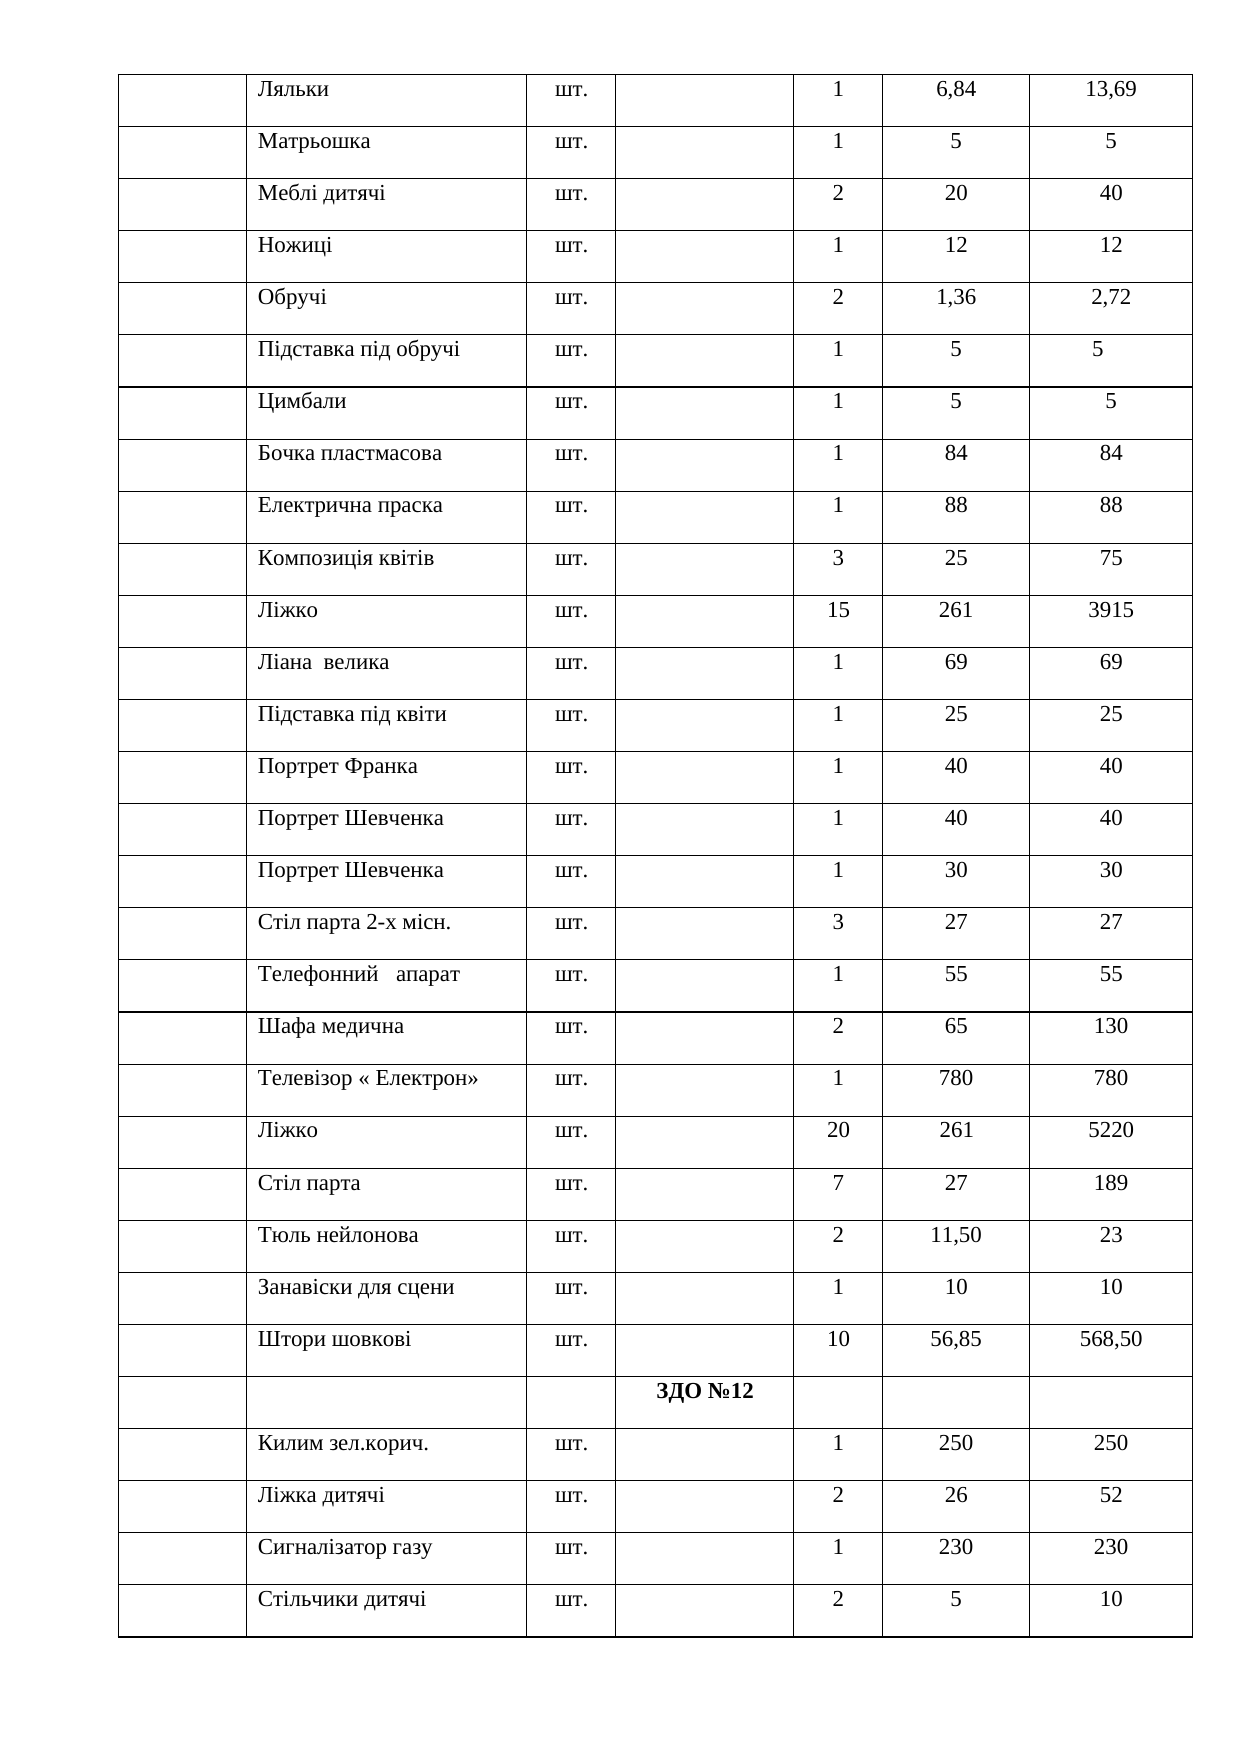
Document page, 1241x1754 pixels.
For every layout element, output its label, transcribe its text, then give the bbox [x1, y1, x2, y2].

table_cell [119, 388, 246, 438]
table_cell 65 [883, 1013, 1029, 1063]
table_cell [616, 1533, 793, 1584]
table_cell [616, 1169, 793, 1220]
table_cell 1 [794, 231, 882, 282]
table_cell [616, 1325, 793, 1376]
table_cell [119, 544, 246, 595]
table_cell 75 [1030, 544, 1192, 595]
table_cell 1 [794, 752, 882, 803]
table_cell Меблі дитячі [247, 179, 526, 230]
table_cell 1 [794, 1429, 882, 1480]
table_cell [616, 335, 793, 386]
table_cell шт. [527, 440, 615, 491]
table_cell 40 [883, 752, 1029, 803]
table_cell [1030, 1377, 1192, 1428]
table_cell шт. [527, 1065, 615, 1116]
table_cell 84 [1030, 440, 1192, 491]
table_cell Шафа медична [247, 1013, 526, 1063]
table_cell Телевізор « Електрон» [247, 1065, 526, 1116]
table_cell Матрьошка [247, 127, 526, 178]
table_cell Тюль нейлонова [247, 1221, 526, 1272]
table_cell 27 [883, 908, 1029, 959]
table_cell 1 [794, 335, 882, 386]
table_cell [527, 1377, 615, 1428]
table_cell 189 [1030, 1169, 1192, 1220]
table_cell Портрет Шевченка [247, 804, 526, 855]
table_cell 20 [883, 179, 1029, 230]
table_cell 2,72 [1030, 283, 1192, 334]
table_cell [616, 1585, 793, 1636]
table_cell [616, 752, 793, 803]
table_cell 1 [794, 492, 882, 543]
table_cell [616, 1013, 793, 1063]
table_cell Цимбали [247, 388, 526, 438]
table_cell [119, 492, 246, 543]
table_cell шт. [527, 388, 615, 438]
table_cell шт. [527, 960, 615, 1011]
table_cell [119, 752, 246, 803]
table_cell 1 [794, 1533, 882, 1584]
table_cell [616, 1117, 793, 1168]
table_cell [616, 1221, 793, 1272]
table_cell Ляльки [247, 75, 526, 126]
table_cell Стільчики дитячі [247, 1585, 526, 1636]
table_cell шт. [527, 231, 615, 282]
table_cell шт. [527, 648, 615, 699]
table_cell 5 [883, 388, 1029, 438]
table_cell 5 [883, 1585, 1029, 1636]
table_cell 230 [1030, 1533, 1192, 1584]
table_cell 3 [794, 908, 882, 959]
table_cell [119, 335, 246, 386]
table_cell [119, 804, 246, 855]
table_cell 27 [883, 1169, 1029, 1220]
table_cell 88 [883, 492, 1029, 543]
table_cell 3915 [1030, 596, 1192, 647]
table_cell Ліана велика [247, 648, 526, 699]
table_cell [119, 1533, 246, 1584]
table_cell 88 [1030, 492, 1192, 543]
table_cell 261 [883, 596, 1029, 647]
table_cell 130 [1030, 1013, 1192, 1063]
table_cell [616, 596, 793, 647]
table_cell 40 [1030, 804, 1192, 855]
table_cell Ліжко [247, 596, 526, 647]
table_cell 52 [1030, 1481, 1192, 1532]
table_cell Бочка пластмасова [247, 440, 526, 491]
table_cell 23 [1030, 1221, 1192, 1272]
table_cell шт. [527, 1117, 615, 1168]
table_cell [247, 1377, 526, 1428]
table_cell 1 [794, 960, 882, 1011]
table_cell [119, 283, 246, 334]
table_cell 40 [883, 804, 1029, 855]
table_cell 780 [1030, 1065, 1192, 1116]
table_cell 2 [794, 1013, 882, 1063]
table_cell Ножиці [247, 231, 526, 282]
table_cell [616, 648, 793, 699]
table_cell шт. [527, 908, 615, 959]
table_cell шт. [527, 1013, 615, 1063]
table_cell шт. [527, 1325, 615, 1376]
table_cell [616, 544, 793, 595]
table_cell 1 [794, 856, 882, 907]
table_cell шт. [527, 1221, 615, 1272]
table_cell [119, 127, 246, 178]
table_cell 1 [794, 700, 882, 751]
table_cell 2 [794, 179, 882, 230]
table_cell [794, 1377, 882, 1428]
table_cell 230 [883, 1533, 1029, 1584]
table_cell [119, 1429, 246, 1480]
table_cell [616, 1065, 793, 1116]
table_cell 5 [1030, 388, 1192, 438]
table_cell шт. [527, 283, 615, 334]
table_cell 2 [794, 283, 882, 334]
table_cell [616, 179, 793, 230]
table_cell [119, 1169, 246, 1220]
table_cell 2 [794, 1585, 882, 1636]
table_cell [119, 648, 246, 699]
table_cell 25 [1030, 700, 1192, 751]
table_cell [119, 1585, 246, 1636]
table_cell 26 [883, 1481, 1029, 1532]
table_cell 15 [794, 596, 882, 647]
table_cell [119, 231, 246, 282]
table_cell [616, 856, 793, 907]
table_cell 5220 [1030, 1117, 1192, 1168]
table_cell шт. [527, 596, 615, 647]
table_cell 27 [1030, 908, 1192, 959]
table_cell шт. [527, 1273, 615, 1324]
table_cell 250 [883, 1429, 1029, 1480]
table_cell Портрет Шевченка [247, 856, 526, 907]
table_cell Підставка під обручі [247, 335, 526, 386]
table_cell шт. [527, 1533, 615, 1584]
table_cell шт. [527, 335, 615, 386]
table_cell [616, 231, 793, 282]
table_cell Композиція квітів [247, 544, 526, 595]
table_cell 13,69 [1030, 75, 1192, 126]
table_cell 5 [883, 127, 1029, 178]
table_cell 1 [794, 388, 882, 438]
table_cell 40 [1030, 752, 1192, 803]
table_cell 69 [1030, 648, 1192, 699]
table_cell Портрет Франка [247, 752, 526, 803]
table_cell 1,36 [883, 283, 1029, 334]
table_cell 55 [883, 960, 1029, 1011]
table_cell [119, 1325, 246, 1376]
table_cell [616, 492, 793, 543]
table_cell 69 [883, 648, 1029, 699]
table_cell 30 [883, 856, 1029, 907]
table_cell [119, 1013, 246, 1063]
table_cell Килим зел.корич. [247, 1429, 526, 1480]
table_cell 1 [794, 804, 882, 855]
table_cell [616, 700, 793, 751]
table_cell 11,50 [883, 1221, 1029, 1272]
table_cell шт. [527, 544, 615, 595]
table_cell Ліжка дитячі [247, 1481, 526, 1532]
table_cell [616, 75, 793, 126]
table_cell 250 [1030, 1429, 1192, 1480]
table_cell [616, 127, 793, 178]
table_cell [119, 1065, 246, 1116]
table_cell шт. [527, 856, 615, 907]
table_cell 1 [794, 440, 882, 491]
table_cell [119, 1481, 246, 1532]
table_cell Ліжко [247, 1117, 526, 1168]
table_cell [119, 1221, 246, 1272]
table_cell [119, 440, 246, 491]
table_cell шт. [527, 752, 615, 803]
table_cell Підставка під квіти [247, 700, 526, 751]
table_cell шт. [527, 75, 615, 126]
table_cell 5 [883, 335, 1029, 386]
table_cell шт. [527, 700, 615, 751]
table_cell шт. [527, 1481, 615, 1532]
table_cell шт. [527, 1429, 615, 1480]
table_cell шт. [527, 179, 615, 230]
table_cell шт. [527, 804, 615, 855]
table_cell шт. [527, 1169, 615, 1220]
table_cell шт. [527, 1585, 615, 1636]
table_cell [119, 75, 246, 126]
table_cell 7 [794, 1169, 882, 1220]
table_cell 6,84 [883, 75, 1029, 126]
table_cell 1 [794, 75, 882, 126]
table_cell [119, 179, 246, 230]
table_cell [119, 1377, 246, 1428]
table_cell [616, 283, 793, 334]
table_cell шт. [527, 492, 615, 543]
table_cell [616, 804, 793, 855]
table_cell Телефонний апарат [247, 960, 526, 1011]
table_cell [616, 388, 793, 438]
table_cell 3 [794, 544, 882, 595]
table_cell 1 [794, 1065, 882, 1116]
table_cell [119, 856, 246, 907]
table_cell [119, 596, 246, 647]
table_cell Штори шовкові [247, 1325, 526, 1376]
table_cell 1 [794, 648, 882, 699]
table_cell [616, 1273, 793, 1324]
table_cell 5 [1030, 335, 1192, 386]
table_cell [616, 908, 793, 959]
table_cell 2 [794, 1221, 882, 1272]
table_cell Стіл парта [247, 1169, 526, 1220]
table_cell [119, 1117, 246, 1168]
table_cell 780 [883, 1065, 1029, 1116]
table_cell 10 [794, 1325, 882, 1376]
table_cell ЗДО №12 [616, 1377, 793, 1428]
table_cell [119, 960, 246, 1011]
table_cell [119, 1273, 246, 1324]
table_cell 261 [883, 1117, 1029, 1168]
table_cell 40 [1030, 179, 1192, 230]
table_cell [616, 1429, 793, 1480]
table_cell Обручі [247, 283, 526, 334]
table_cell 10 [1030, 1273, 1192, 1324]
table_cell 55 [1030, 960, 1192, 1011]
table_cell 12 [883, 231, 1029, 282]
table_cell 5 [1030, 127, 1192, 178]
table_cell 30 [1030, 856, 1192, 907]
table_cell 84 [883, 440, 1029, 491]
table_cell 1 [794, 127, 882, 178]
table_cell 10 [883, 1273, 1029, 1324]
table_cell 1 [794, 1273, 882, 1324]
table_cell Занавіски для сцени [247, 1273, 526, 1324]
table_cell 568,50 [1030, 1325, 1192, 1376]
table_cell 10 [1030, 1585, 1192, 1636]
table_cell 25 [883, 544, 1029, 595]
table_cell 12 [1030, 231, 1192, 282]
table_cell 2 [794, 1481, 882, 1532]
table_cell Стіл парта 2-х місн. [247, 908, 526, 959]
table_cell Сигналізатор газу [247, 1533, 526, 1584]
table_cell [616, 960, 793, 1011]
table_cell [119, 908, 246, 959]
table_cell 20 [794, 1117, 882, 1168]
table_cell [119, 700, 246, 751]
table_cell 25 [883, 700, 1029, 751]
table_cell шт. [527, 127, 615, 178]
table_cell [883, 1377, 1029, 1428]
table_cell 56,85 [883, 1325, 1029, 1376]
table_cell [616, 440, 793, 491]
table_cell Електрична праска [247, 492, 526, 543]
table_cell [616, 1481, 793, 1532]
